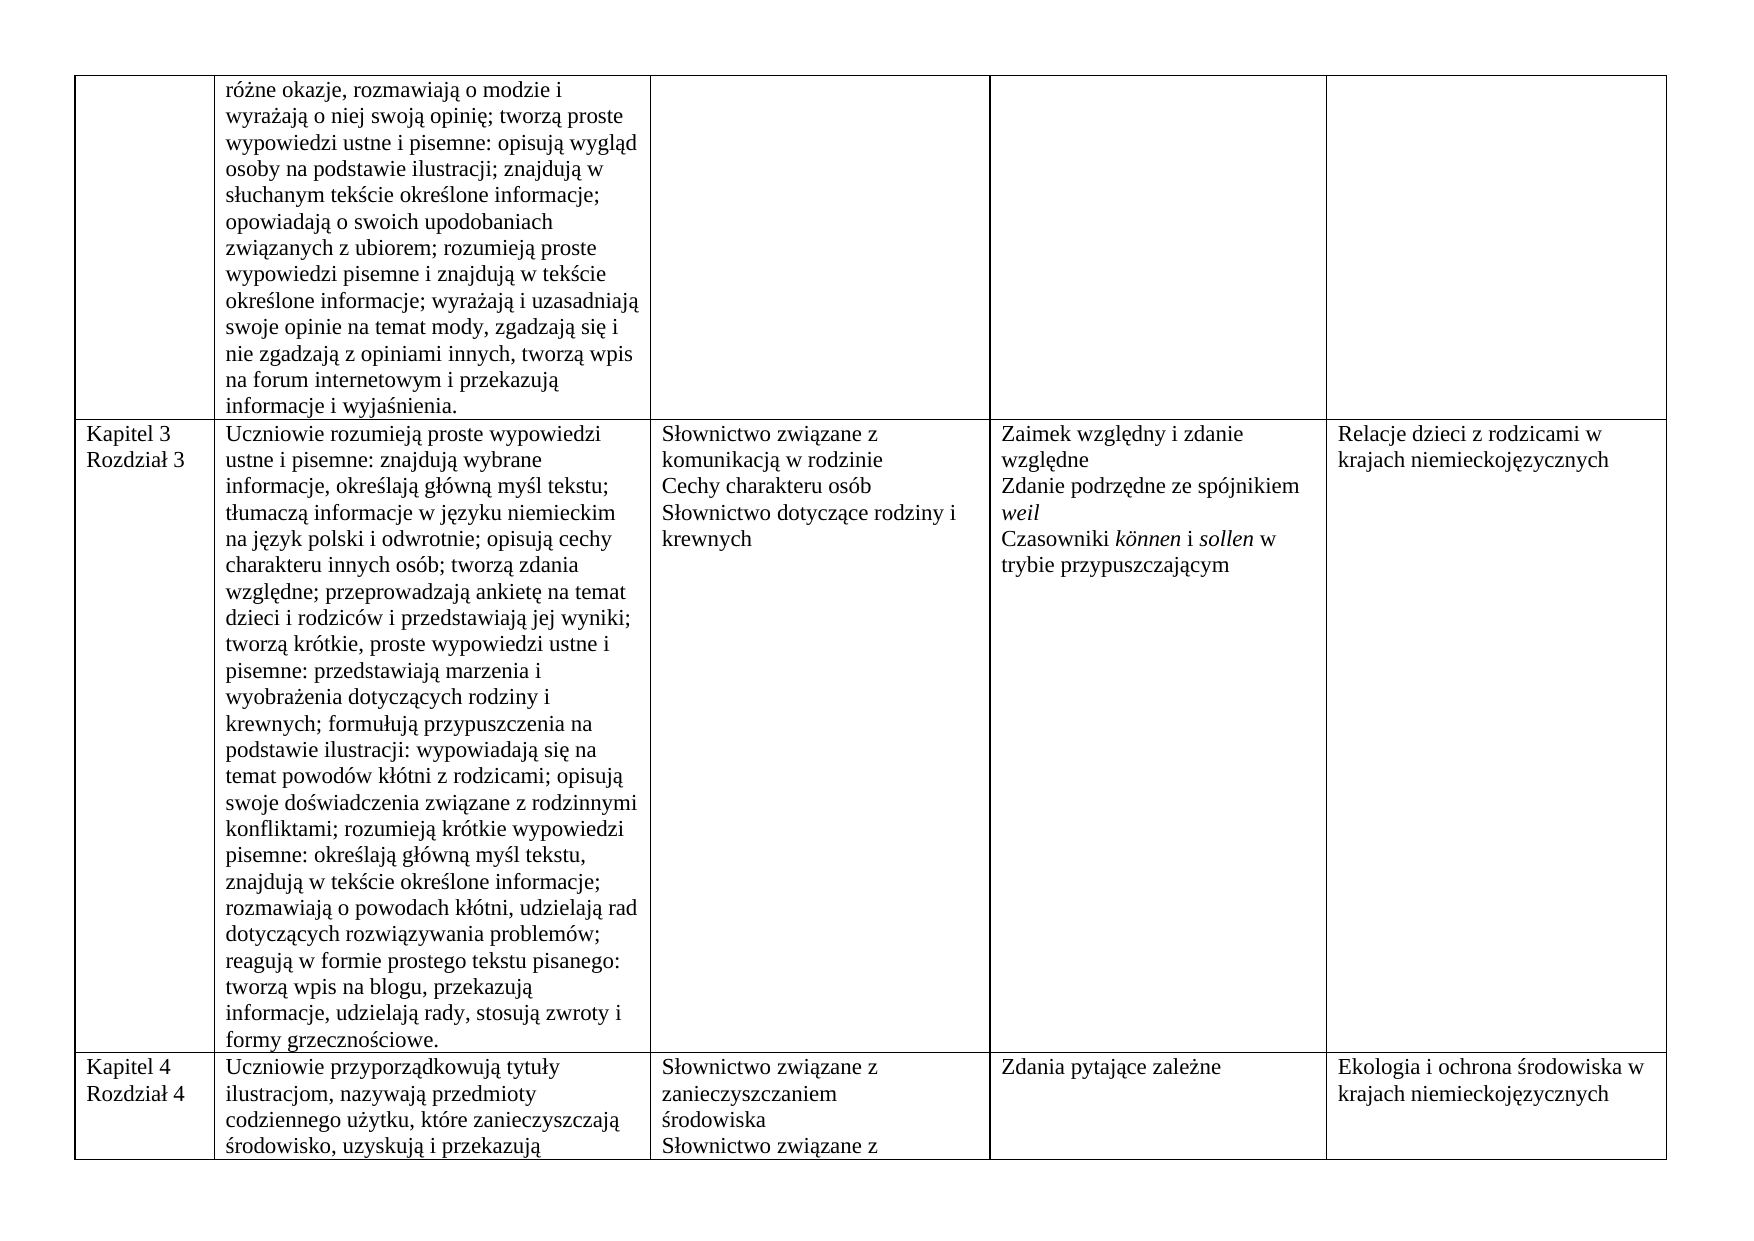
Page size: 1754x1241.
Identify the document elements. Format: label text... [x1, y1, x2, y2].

table_cell Słownictwo związane z komunikacją w rodzinie Cechy charakteru osób Słownictwo dotyczące rodziny i krewnych [651, 420, 989, 1052]
table_cell Relacje dzieci z rodzicami w krajach niemieckojęzycznych [1327, 420, 1666, 1052]
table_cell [76, 76, 214, 419]
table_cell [76, 1053, 214, 1159]
table_cell Zaimek względny i zdanie względne Zdanie podrzędne ze spójnikiem weil Czasowniki können i sollen w trybie przypuszczającym [991, 420, 1326, 1052]
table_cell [651, 76, 989, 419]
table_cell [991, 76, 1326, 419]
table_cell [991, 1053, 1326, 1159]
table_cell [1327, 1053, 1666, 1159]
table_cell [215, 1053, 650, 1159]
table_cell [215, 76, 650, 419]
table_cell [651, 1053, 989, 1159]
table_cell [1327, 76, 1666, 419]
table_cell Kapitel 3 Rozdział 3 [76, 420, 214, 1052]
table_cell Uczniowie rozumieją proste wypowiedzi ustne i pisemne: znajdują wybrane informacje, określają główną myśl tekstu; tłumaczą informacje w języku niemieckim na język polski i odwrotnie; opisują cechy charakteru innych osób; tworzą zdania względne; przeprowadzają ankietę na temat dzieci i rodziców i przedstawiają jej wyniki; tworzą krótkie, proste wypowiedzi ustne i pisemne: przedstawiają marzenia i wyobrażenia dotyczących rodziny i krewnych; formułują przypuszczenia na podstawie ilustracji: wypowiadają się na temat powodów kłótni z rodzicami; opisują swoje doświadczenia związane z rodzinnymi konfliktami; rozumieją krótkie wypowiedzi pisemne: określają główną myśl tekstu, znajdują w tekście określone informacje; rozmawiają o powodach kłótni, udzielają rad dotyczących rozwiązywania problemów; reagują w formie prostego tekstu pisanego: tworzą wpis na blogu, przekazują informacje, udzielają rady, stosują zwroty i formy grzecznościowe. [215, 420, 650, 1052]
